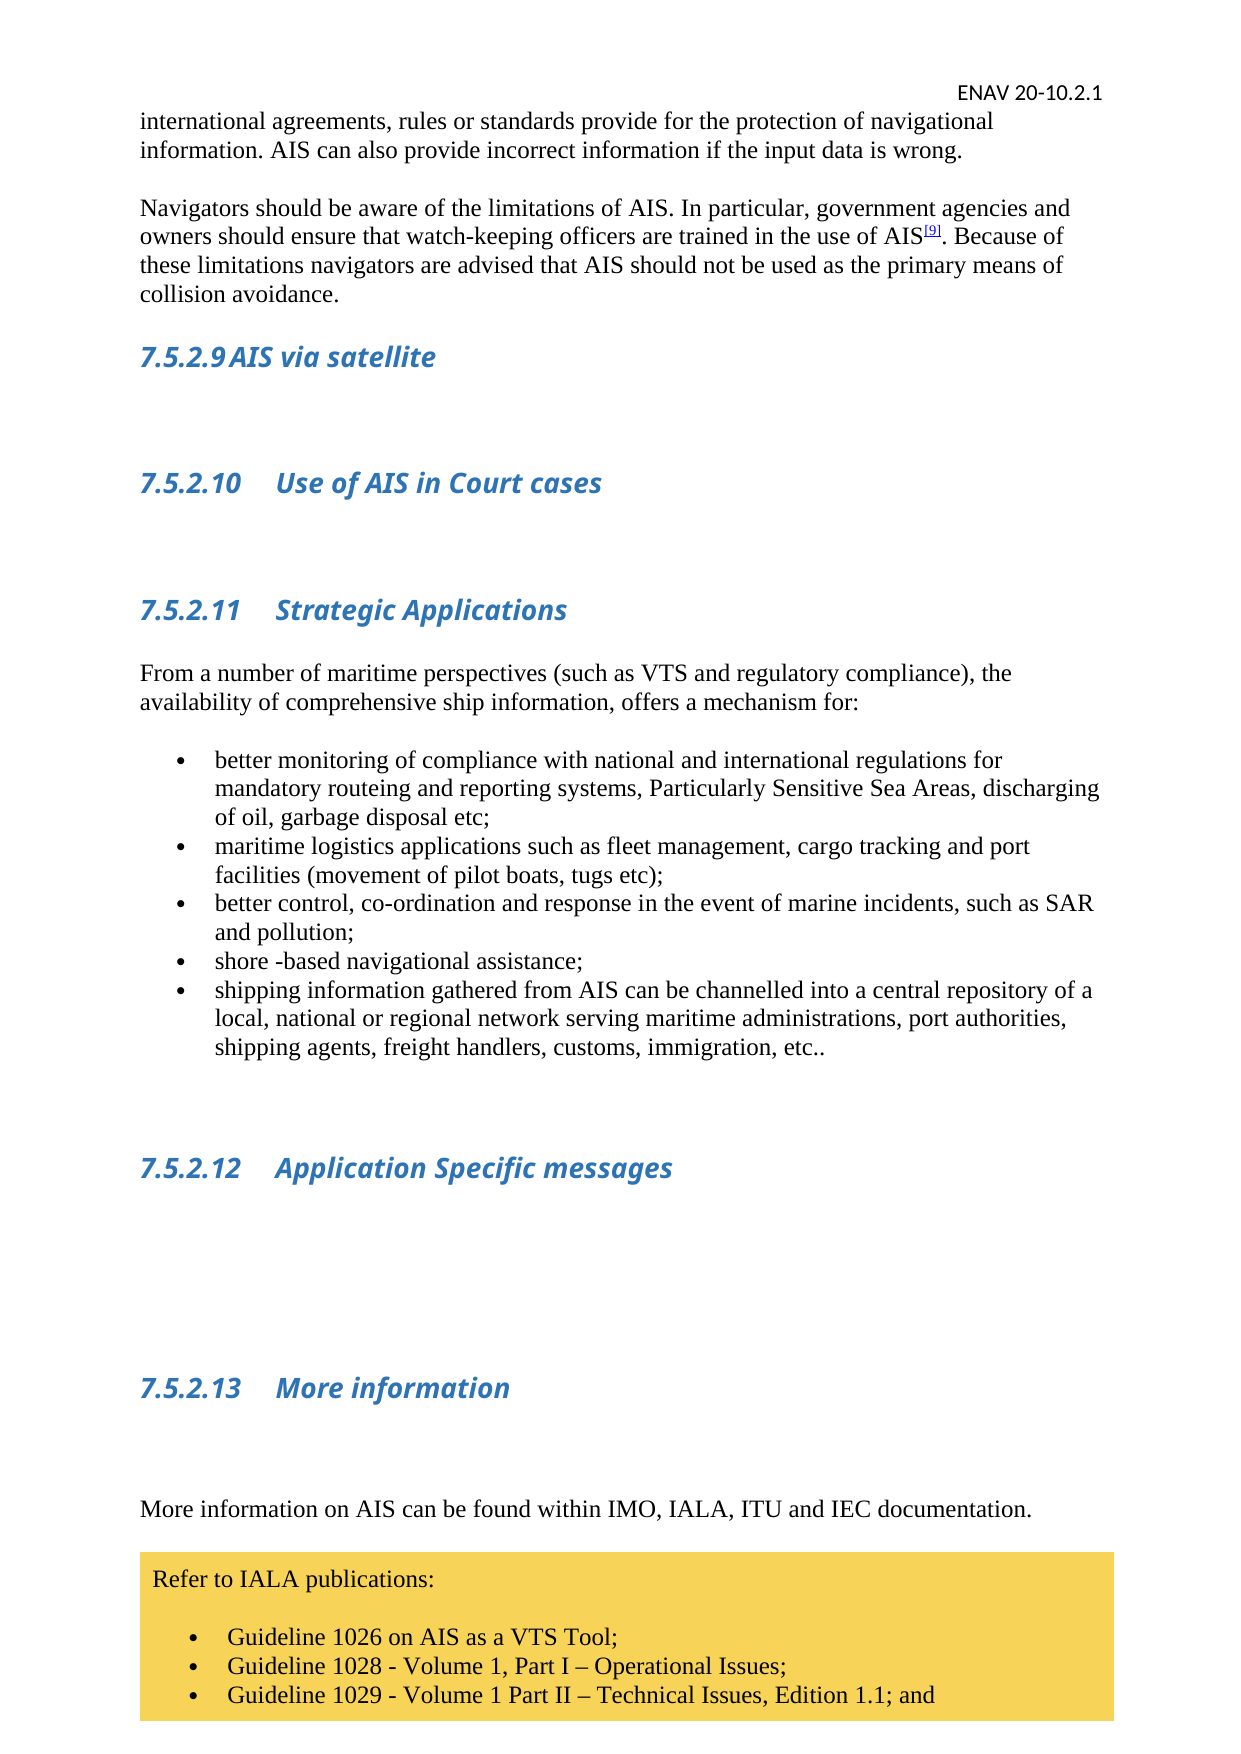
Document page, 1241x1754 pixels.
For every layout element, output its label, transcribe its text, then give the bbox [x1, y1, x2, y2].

text Navigators should be aware of the limitations of AIS. In particular, government agencies and owners should ensure that watch-keeping officers are trained in the use of AIS[9]. Because of these limitations navigators are advised that AIS should not be used as the primary means of collision avoidance. [139, 193, 1103, 308]
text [139, 106, 1103, 163]
list maritime logistics applications such as fleet management, cargo tracking and port facilities (movement of pilot boats, tugs etc); [177, 831, 1103, 888]
list better monitoring of compliance with national and international regulations for mandatory routeing and reporting systems, Particularly Sensitive Sea Areas, discharging of oil, garbage disposal etc; [177, 745, 1103, 831]
subtitle Use of AIS in Court cases [139, 464, 1103, 502]
list shore -based navigational assistance; [177, 946, 1103, 975]
subtitle More information [139, 1369, 1103, 1407]
subtitle Strategic Applications [139, 591, 1103, 629]
list shipping information gathered from AIS can be channelled into a central repository of a local, national or regional network serving maritime administrations, port authorities, shipping agents, freight handlers, customs, immigration, etc.. [177, 975, 1103, 1061]
text More information on AIS can be found within IMO, IALA, ITU and IEC documentation. [139, 1494, 1103, 1523]
subtitle Application Specific messages [139, 1148, 1103, 1186]
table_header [140, 1552, 1114, 1721]
subtitle AIS via satellite [139, 337, 1103, 375]
text From a number of maritime perspectives (such as VTS and regulatory compliance), the availability of comprehensive ship information, offers a mechanism for: [139, 658, 1103, 716]
list better control, co-ordination and response in the event of marine incidents, such as SAR and pollution; [177, 888, 1103, 946]
